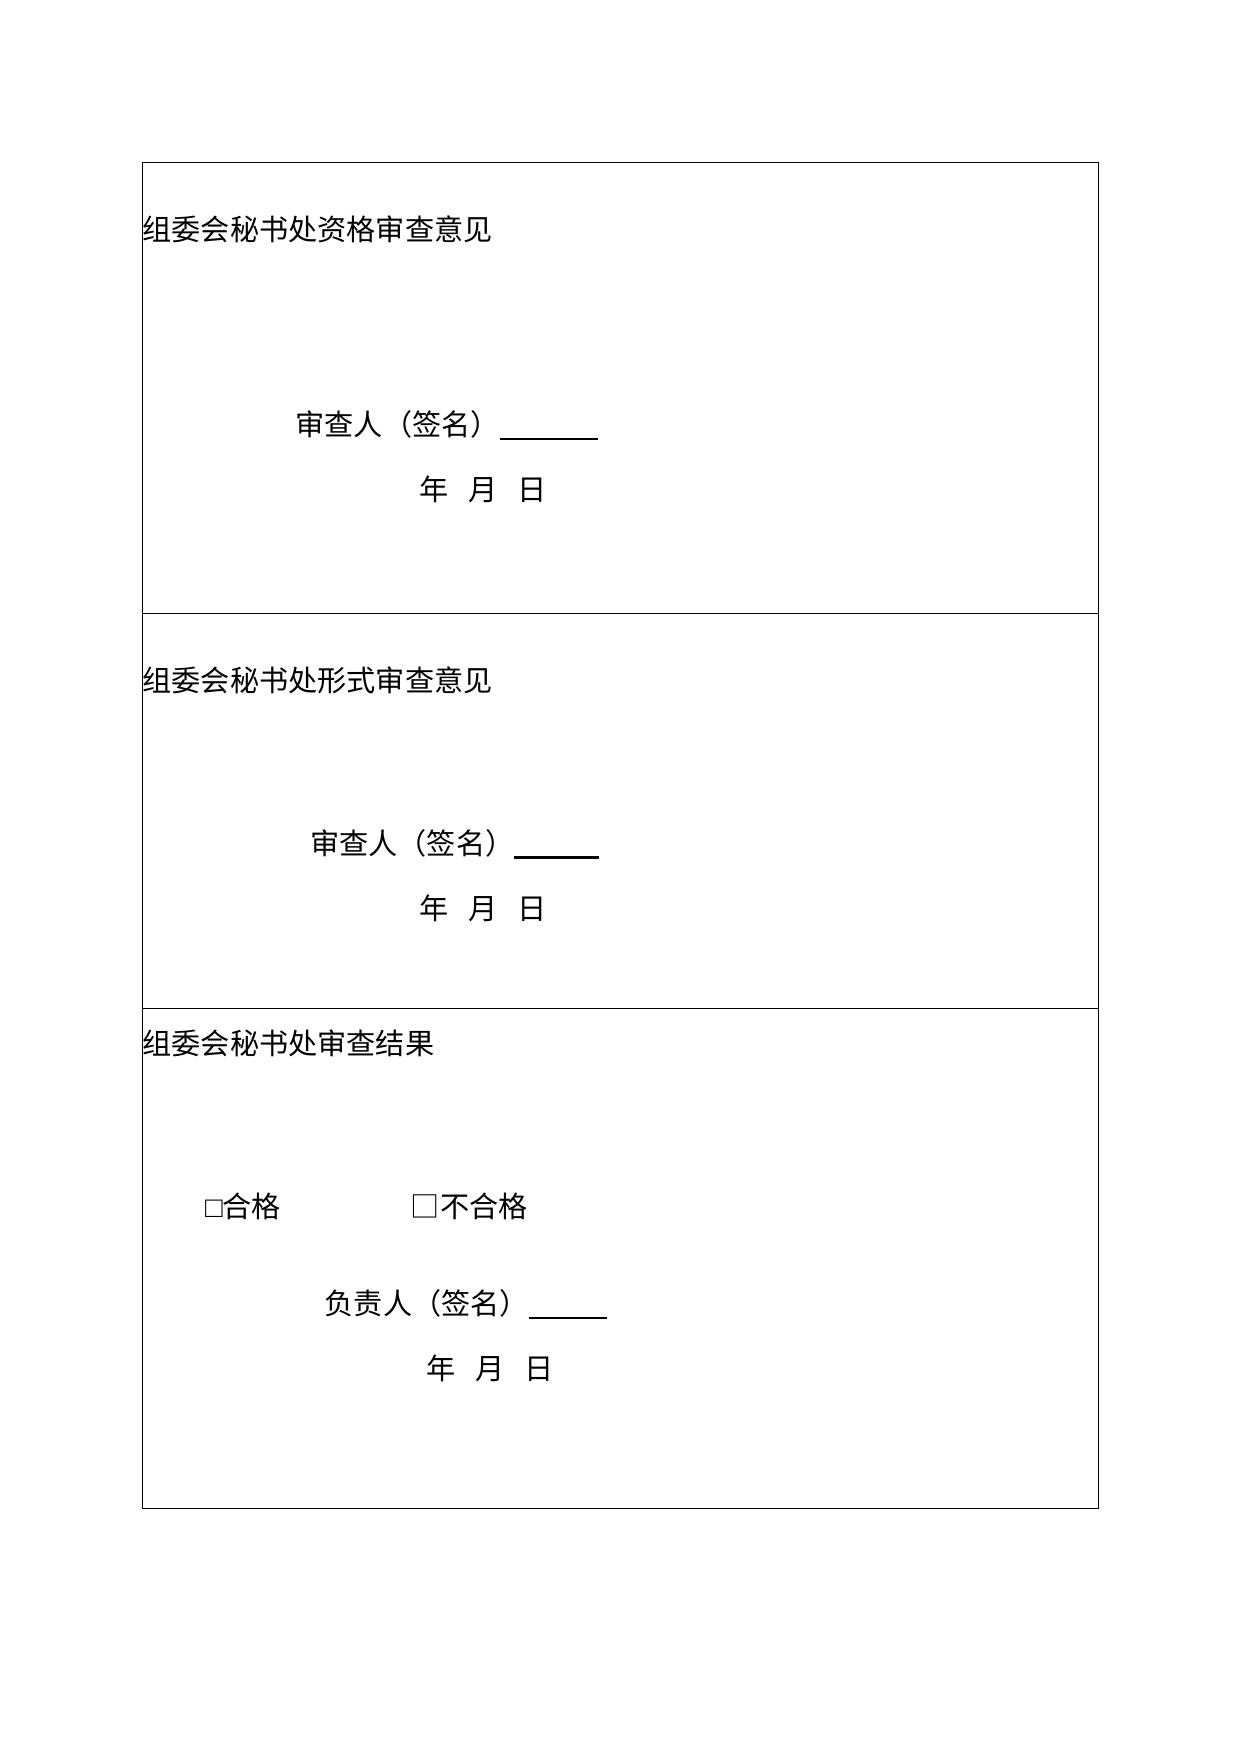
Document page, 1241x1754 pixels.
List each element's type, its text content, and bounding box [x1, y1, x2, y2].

table_header 组委会秘书处资格审查意见 审查人（签名） 年 月 日 [143, 163, 1098, 613]
table_cell 组委会秘书处审查结果 □合格 □不合格 负责人（签名） 年 月 日 [143, 1009, 1098, 1508]
table_cell 组委会秘书处形式审查意见 审查人（签名） 年 月 日 [143, 614, 1098, 1008]
